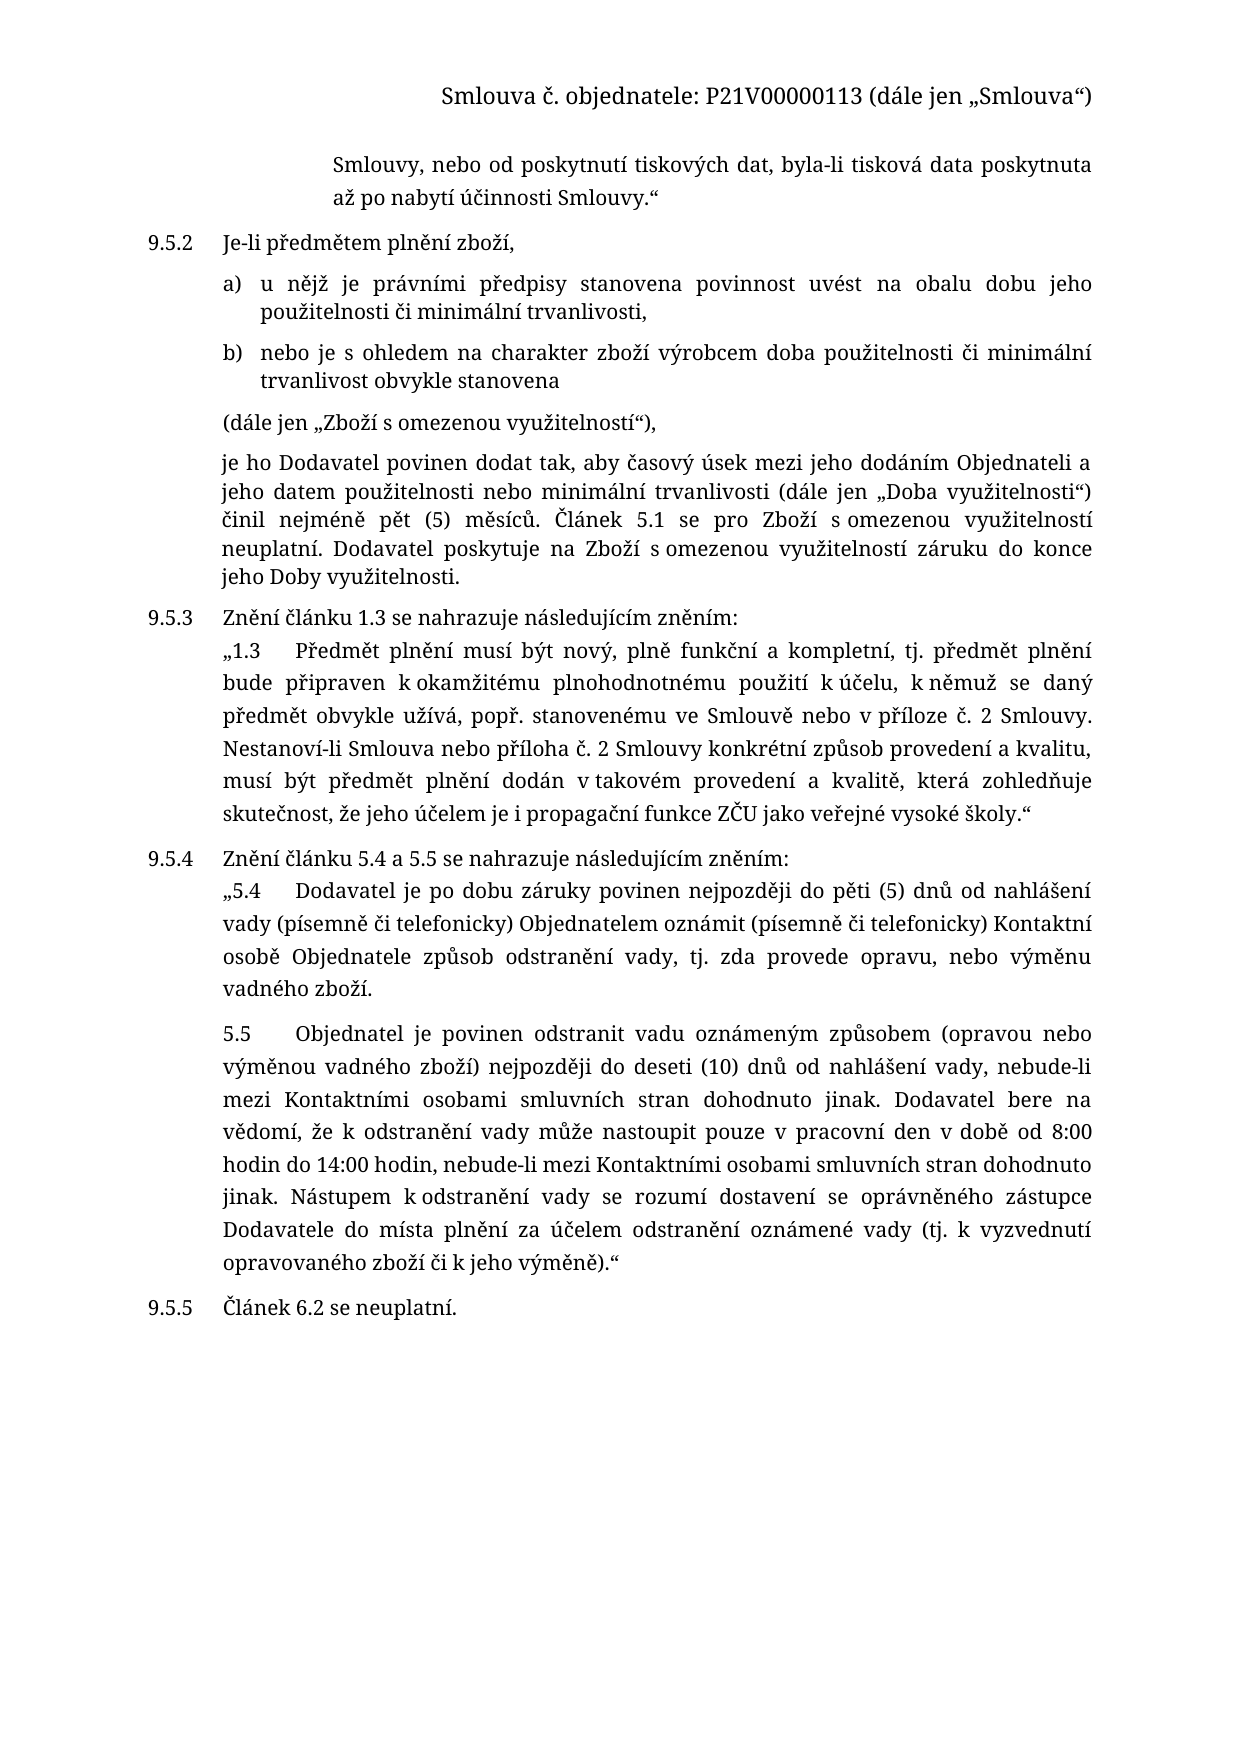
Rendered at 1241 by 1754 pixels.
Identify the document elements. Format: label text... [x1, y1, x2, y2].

list Článek 6.2 se neuplatní. [148, 1293, 1093, 1321]
list Znění článku 5.4 a 5.5 se nahrazuje následujícím zněním: [148, 844, 1093, 872]
list „5.4 Dodavatel je po dobu záruky povinen nejpozději do pěti (5) dnů od nahlášení vady (písemně či telefonicky) Objednatelem oznámit (písemně či telefonicky) Kontaktní osobě Objednatele způsob odstranění vady, tj. zda provede opravu, nebo výměnu vadného zboží. [223, 877, 1093, 1003]
list 5.5 Objednatel je povinen odstranit vadu oznámeným způsobem (opravou nebo výměnou vadného zboží) nejpozději do deseti (10) dnů od nahlášení vady, nebude-li mezi Kontaktními osobami smluvních stran dohodnuto jinak. Dodavatel bere na vědomí, že k odstranění vady může nastoupit pouze v pracovní den v době od 8:00 hodin do 14:00 hodin, nebude-li mezi Kontaktními osobami smluvních stran dohodnuto jinak. Nástupem k odstranění vady se rozumí dostavení se oprávněného zástupce Dodavatele do místa plnění za účelem odstranění oznámené vady (tj. k vyzvednutí opravovaného zboží či k jeho výměně).“ [223, 1019, 1093, 1276]
list nebo je s ohledem na charakter zboží výrobcem doba použitelnosti či minimální trvanlivost obvykle stanovena [223, 338, 1093, 395]
list Znění článku 1.3 se nahrazuje následujícím zněním: [148, 603, 1093, 632]
list Je-li předmětem plnění zboží, [148, 228, 1093, 256]
list u nějž je právními předpisy stanovena povinnost uvést na obalu dobu jeho použitelnosti či minimální trvanlivosti, [223, 269, 1093, 326]
text (dále jen „Zboží s omezenou využitelností“), [223, 408, 1093, 436]
list „1.3 Předmět plnění musí být nový, plně funkční a kompletní, tj. předmět plnění bude připraven k okamžitému plnohodnotnému použití k účelu, k němuž se daný předmět obvykle užívá, popř. stanovenému ve Smlouvě nebo v příloze č. 2 Smlouvy. Nestanoví-li Smlouva nebo příloha č. 2 Smlouvy konkrétní způsob provedení a kvalitu, musí být předmět plnění dodán v takovém provedení a kvalitě, která zohledňuje skutečnost, že jeho účelem je i propagační funkce ZČU jako veřejné vysoké školy.“ [223, 636, 1093, 827]
text je ho Dodavatel povinen dodat tak, aby časový úsek mezi jeho dodáním Objednateli a jeho datem použitelnosti nebo minimální trvanlivosti (dále jen „Doba využitelnosti“) činil nejméně pět (5) měsíců. Článek 5.1 se pro Zboží s omezenou využitelností neuplatní. Dodavatel poskytuje na Zboží s omezenou využitelností záruku do konce jeho Doby využitelnosti. [221, 448, 1093, 591]
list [295, 150, 1093, 211]
